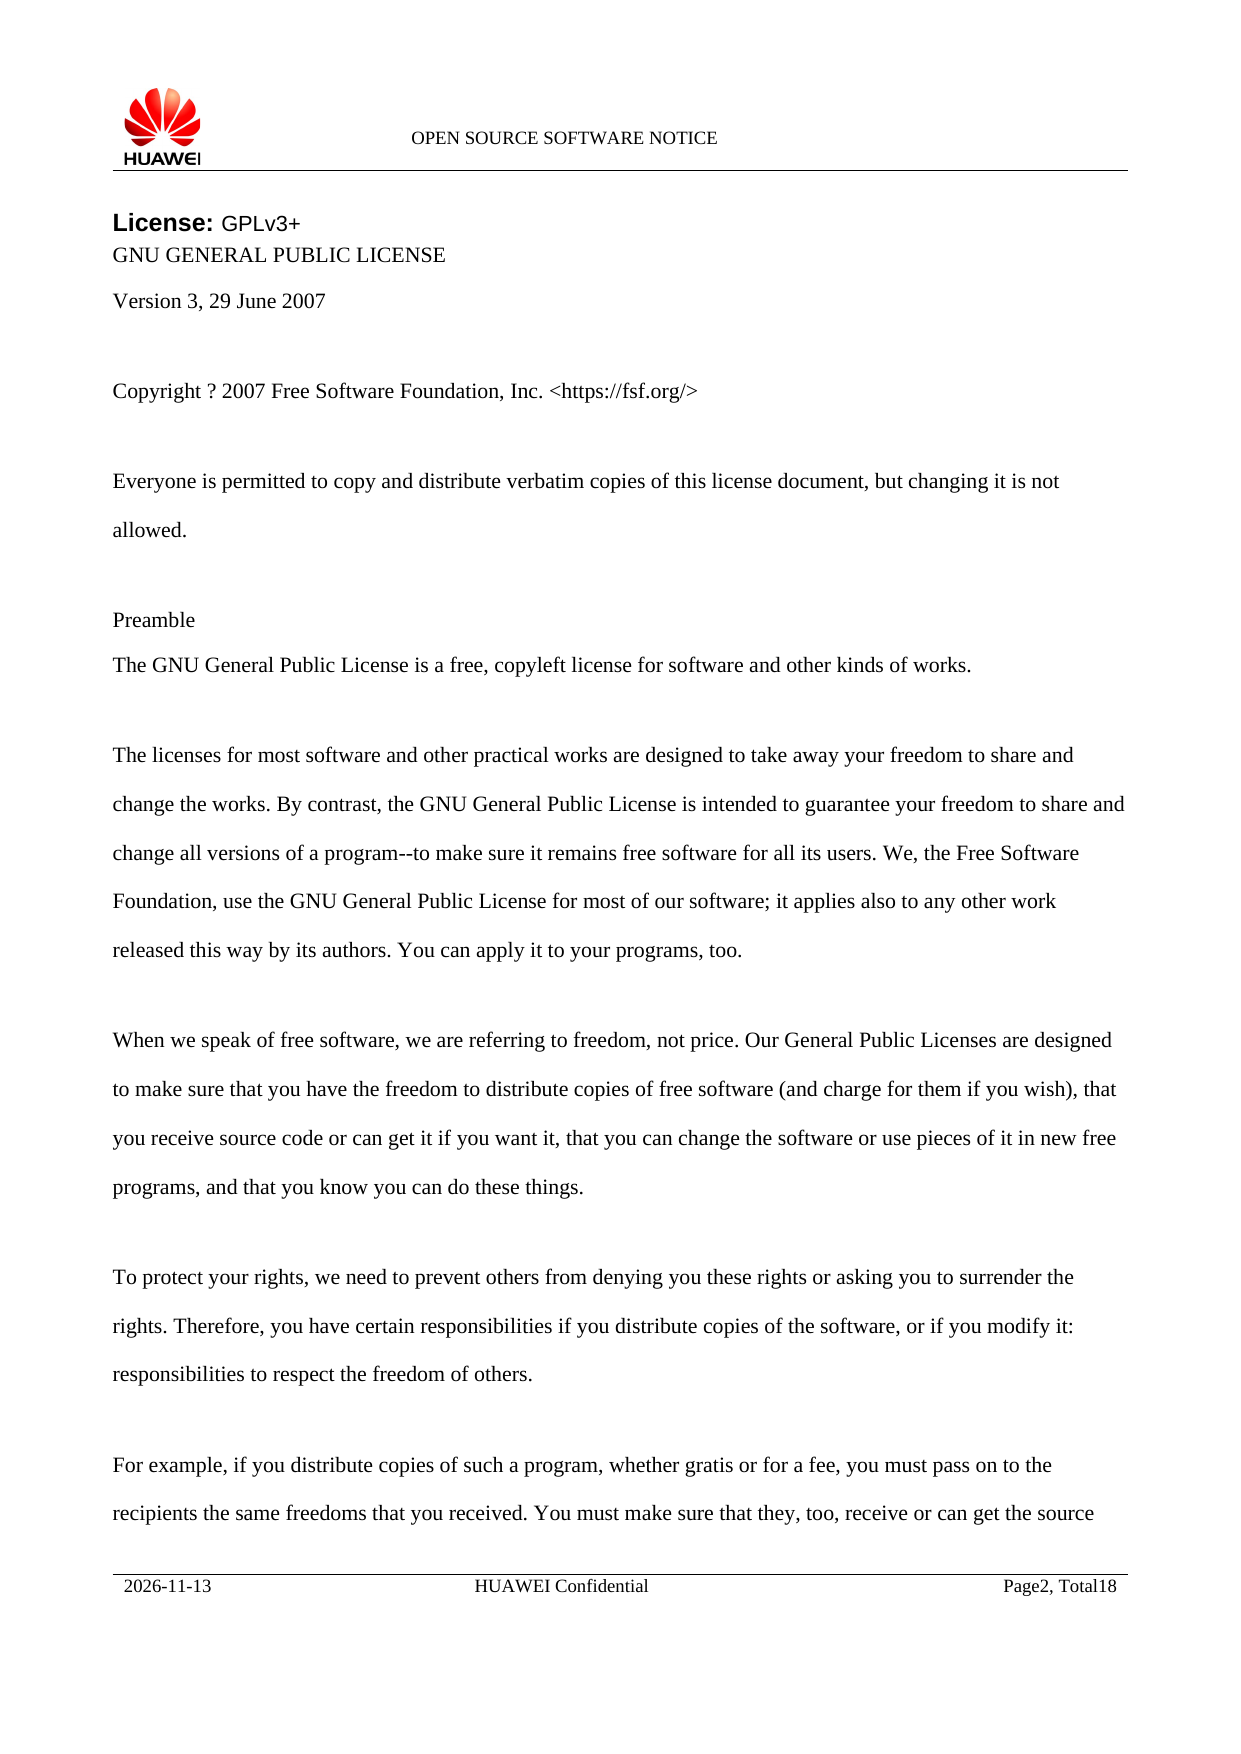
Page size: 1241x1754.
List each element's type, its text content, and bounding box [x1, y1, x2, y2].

text Preamble [112, 603, 1128, 636]
text When we speak of free software, we are referring to freedom, not price. Our General Public Licenses are designed to make sure that you have the freedom to distribute copies of free software (and charge for them if you wish), that you receive source code or can get it if you want it, that you can change the software or use pieces of it in new free programs, and that you know you can do these things. [112, 1024, 1128, 1203]
text Version 3, 29 June 2007 [112, 284, 1128, 316]
picture [124, 88, 201, 165]
text GNU GENERAL PUBLIC LICENSE [112, 239, 1128, 271]
text The GNU General Public License is a free, copyleft license for software and other kinds of works. [112, 648, 1128, 681]
text The licenses for most software and other practical works are designed to take away your freedom to share and change the works. By contrast, the GNU General Public License is intended to guarantee your freedom to share and change all versions of a program--to make sure it remains free software for all its users. We, the Free Software Foundation, use the GNU General Public License for most of our software; it applies also to any other work released this way by its authors. You can apply it to your programs, too. [112, 739, 1128, 966]
text Copyright ? 2007 Free Software Foundation, Inc. <https://fsf.org/> [112, 374, 1128, 407]
text License: GPLv3+ [112, 206, 1128, 239]
text Everyone is permitted to copy and distribute verbatim copies of this license document, but changing it is not allowed. [112, 464, 1128, 546]
text To protect your rights, we need to prevent others from denying you these rights or asking you to surrender the rights. Therefore, you have certain responsibilities if you distribute copies of the software, or if you modify it: responsibilities to respect the freedom of others. [112, 1260, 1128, 1390]
